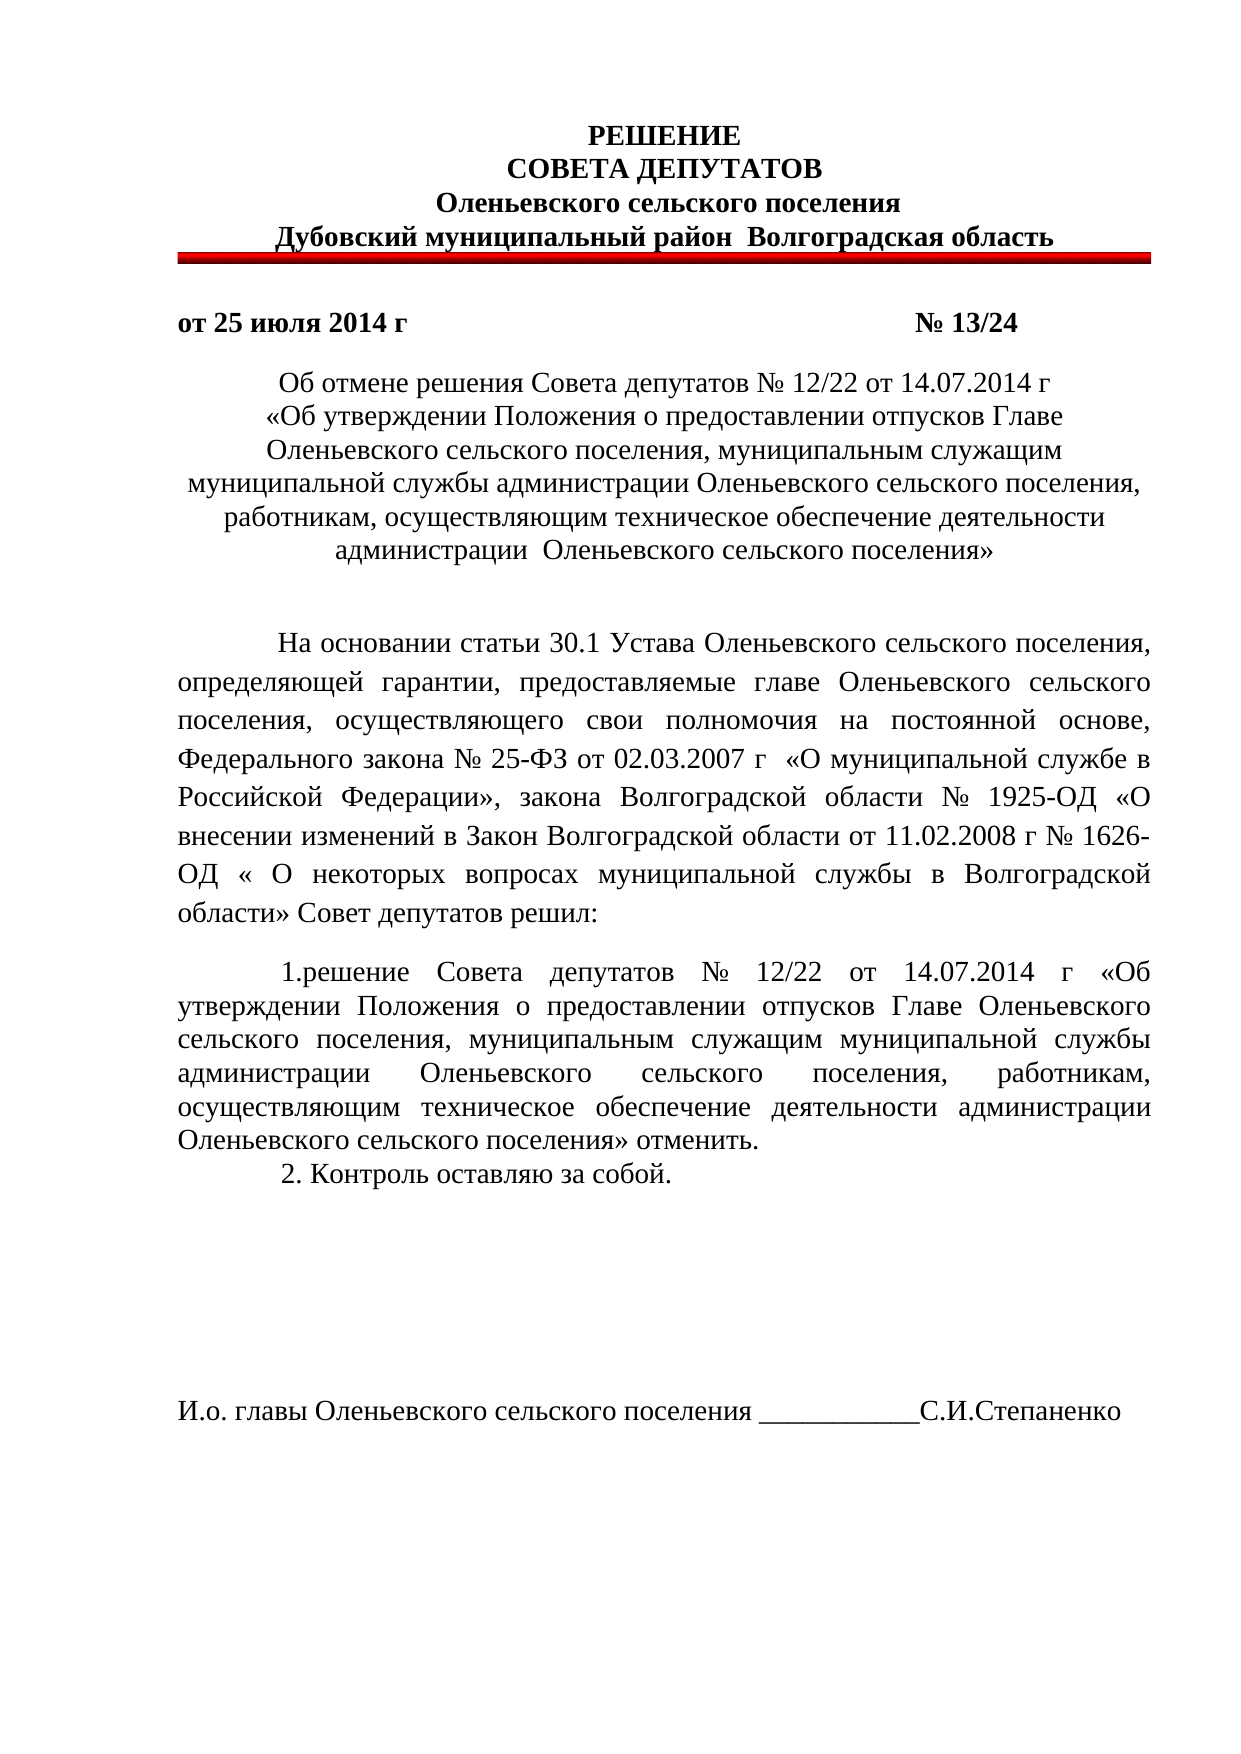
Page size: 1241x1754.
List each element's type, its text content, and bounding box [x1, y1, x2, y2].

text Оленьевского сельского поселения [177, 185, 1152, 219]
text Об отмене решения Совета депутатов № 12/22 от 14.07.2014 г [177, 365, 1152, 398]
text 2. Контроль оставляю за собой. [177, 1156, 1152, 1189]
text РЕШЕНИЕ [177, 118, 1152, 152]
text СОВЕТА ДЕПУТАТОВ [177, 152, 1152, 185]
text «Об утверждении Положения о предоставлении отпусков Главе Оленьевского сельского поселения, муниципальным служащим муниципальной службы администрации Оленьевского сельского поселения, работникам, осуществляющим техническое обеспечение деятельности администрации Оленьевского сельского поселения» [177, 398, 1152, 566]
picture [177, 252, 1152, 264]
text Дубовский муниципальный район Волгоградская область [177, 219, 1152, 252]
text от 25 июля 2014 г № 13/24 [177, 305, 1152, 339]
text На основании статьи 30.1 Устава Оленьевского сельского поселения, определяющей гарантии, предоставляемые главе Оленьевского сельского поселения, осуществляющего свои полномочия на постоянной основе, Федерального закона № 25-ФЗ от 02.03.2007 г «О муниципальной службе в Российской Федерации», закона Волгоградской области № 1925-ОД «О внесении изменений в Закон Волгоградской области от 11.02.2008 г № 1626-ОД « О некоторых вопросах муниципальной службы в Волгоградской области» Совет депутатов решил: [177, 625, 1152, 929]
text И.о. главы Оленьевского сельского поселения ___________С.И.Степаненко [177, 1393, 1152, 1427]
text 1.решение Совета депутатов № 12/22 от 14.07.2014 г «Об утверждении Положения о предоставлении отпусков Главе Оленьевского сельского поселения, муниципальным служащим муниципальной службы администрации Оленьевского сельского поселения, работникам, осуществляющим техническое обеспечение деятельности администрации Оленьевского сельского поселения» отменить. [177, 954, 1152, 1156]
